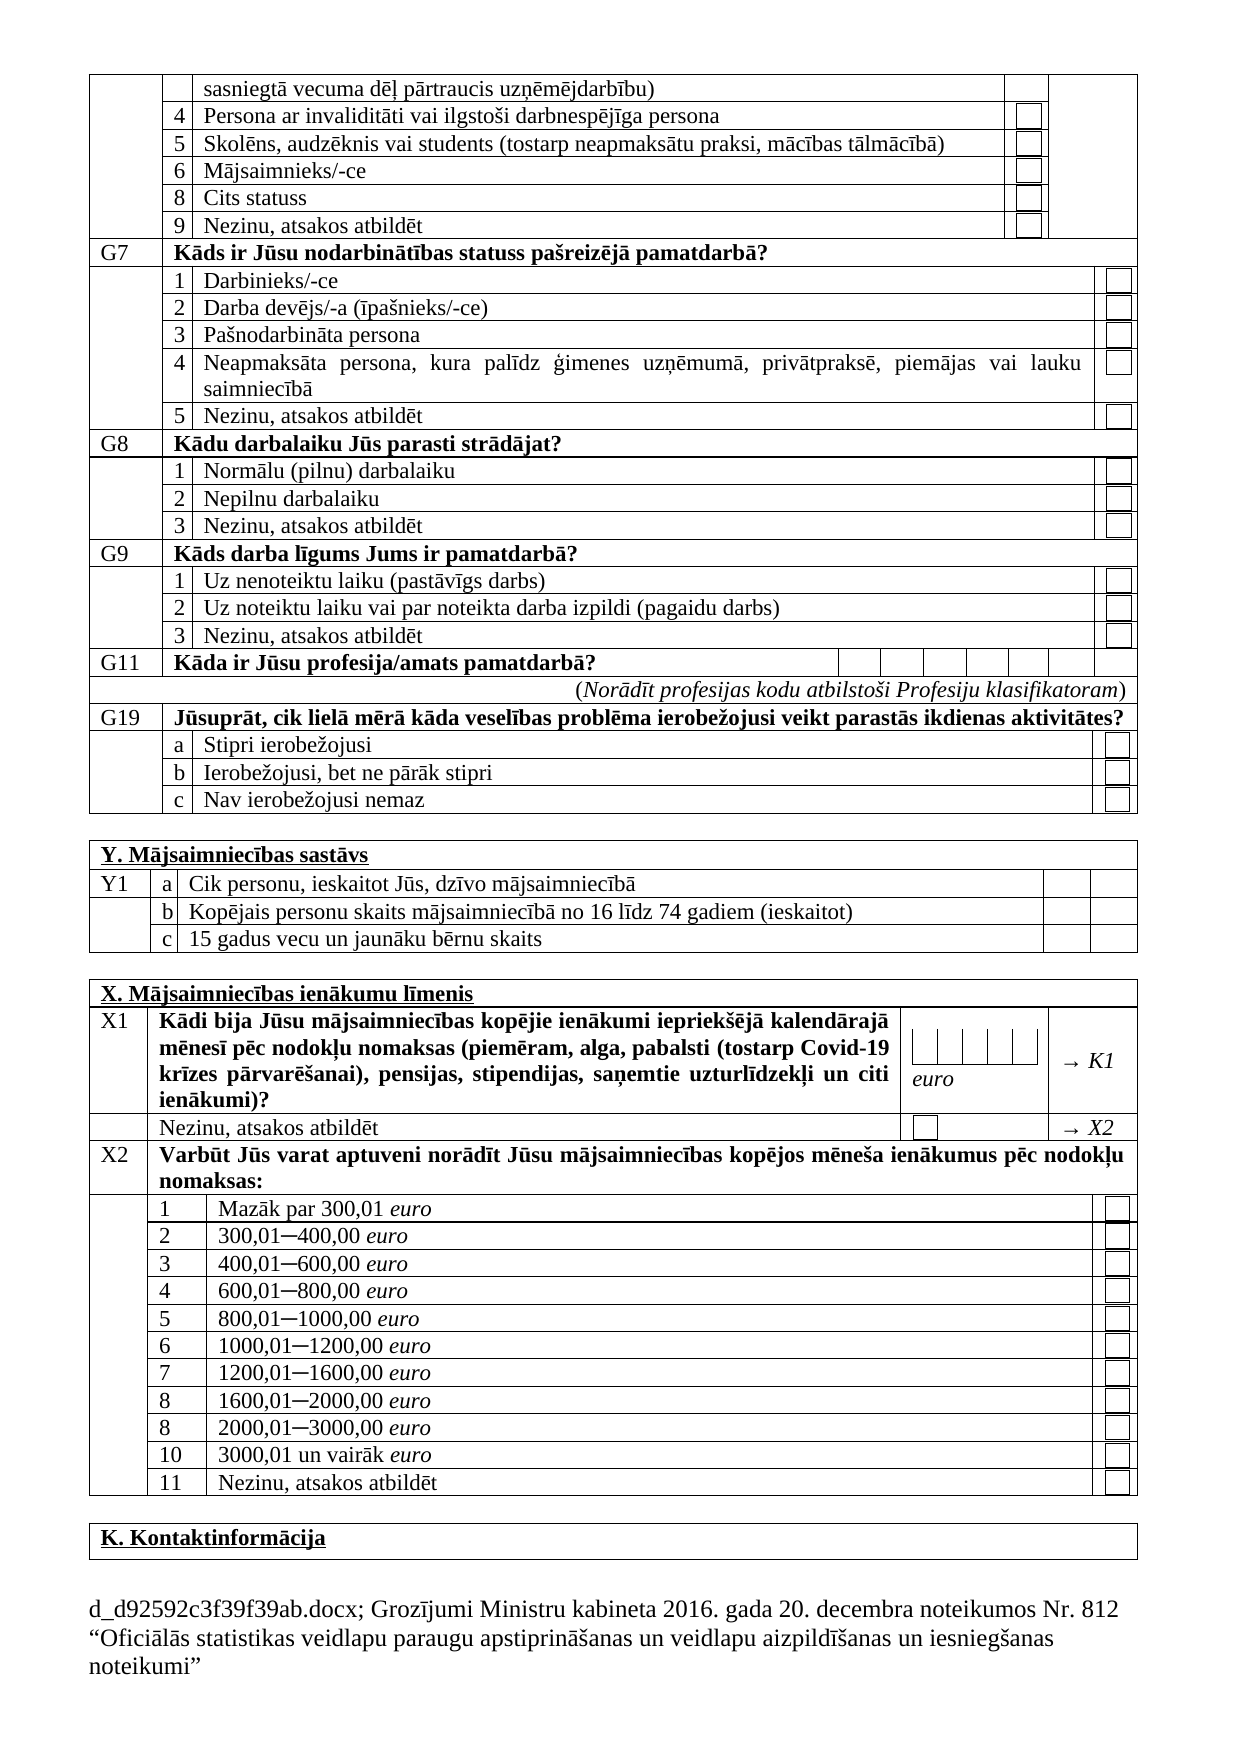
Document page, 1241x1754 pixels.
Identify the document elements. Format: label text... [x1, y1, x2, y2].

table_cell [1091, 898, 1137, 924]
table_cell Nezinu, atsakos atbildēt [193, 212, 1004, 238]
table_cell [1093, 1223, 1105, 1249]
table_cell 2 [148, 1223, 206, 1249]
table_cell [1017, 186, 1041, 210]
table_cell X1 [90, 1008, 147, 1113]
table_cell Kāda ir Jūsu profesija/amats pamatdarbā? [163, 649, 838, 676]
table_cell [1095, 567, 1137, 593]
table_cell [1095, 594, 1137, 621]
table_cell [1093, 786, 1137, 812]
table_cell [1107, 459, 1131, 483]
table_cell [839, 649, 880, 676]
table_cell 2 [163, 294, 192, 320]
table_cell [1093, 1387, 1137, 1413]
table_cell G19 [90, 704, 162, 730]
table_cell 6 [163, 157, 192, 183]
table_cell [1093, 1250, 1137, 1276]
table_cell [1095, 403, 1137, 429]
table_cell [1093, 1414, 1137, 1441]
table_cell G7 [90, 239, 162, 266]
table_cell [1093, 1359, 1137, 1386]
table_cell [1044, 870, 1090, 897]
table_cell [90, 458, 162, 538]
table_cell [90, 731, 162, 812]
table_cell 6 [148, 1332, 206, 1358]
table_cell Persona ar invaliditāti vai ilgstoši darbnespējīga persona [193, 102, 1004, 129]
table_cell Nezinu, atsakos atbildēt [193, 512, 1094, 538]
table_cell [1049, 649, 1094, 676]
table_cell 10 [148, 1442, 206, 1468]
table_cell 3 [163, 622, 192, 648]
table_cell [1095, 321, 1137, 348]
table_cell 4 [148, 1277, 206, 1303]
table_cell Uz nenoteiktu laiku (pastāvīgs darbs) [193, 567, 1094, 593]
table_cell Pašnodarbināta persona [193, 321, 1094, 348]
table_cell 300,01─400,00 euro [207, 1223, 1092, 1249]
table_cell [1093, 1195, 1137, 1221]
table_cell 2 [163, 485, 192, 511]
table_cell Neapmaksāta persona, kura palīdz ģimenes uzņēmumā, privātpraksē, piemājas vai lauku saimniecībā [193, 349, 1094, 402]
table_cell [881, 649, 923, 676]
table_cell Kāds ir Jūsu nodarbinātības statuss pašreizējā pamatdarbā? [163, 239, 1137, 266]
table_cell [90, 567, 162, 648]
table_cell [924, 649, 966, 676]
table_cell 9 [163, 212, 192, 238]
table_cell G11 [90, 649, 162, 676]
table_cell Varbūt Jūs varat aptuveni norādīt Jūsu mājsaimniecības kopējos mēneša ienākumus pēc nodokļu nomaksas: [148, 1141, 1137, 1194]
table_header X. Mājsaimniecības ienākumu līmenis [90, 980, 1137, 1006]
table_cell 2 [163, 594, 192, 621]
table_cell [1095, 294, 1137, 320]
table_cell a [151, 870, 177, 897]
table_cell [1091, 925, 1137, 952]
table_cell 400,01─600,00 euro [207, 1250, 1092, 1276]
table_cell c [151, 925, 177, 952]
table_cell → K1 [1049, 1008, 1137, 1113]
table_cell Nezinu, atsakos atbildēt [193, 622, 1094, 648]
table_cell b [163, 759, 192, 785]
table_cell (Norādīt profesijas kodu atbilstoši Profesiju klasifikatoram) [90, 677, 1137, 703]
table_cell G9 [90, 540, 162, 566]
table_cell Mazāk par 300,01 euro [207, 1195, 1092, 1221]
table_cell [1005, 75, 1048, 101]
table_cell 4 [163, 102, 192, 129]
table_cell Nezinu, atsakos atbildēt [193, 403, 1094, 429]
table_cell Normālu (pilnu) darbalaiku [193, 458, 1094, 484]
table_cell Kāds darba līgums Jums ir pamatdarbā? [163, 540, 1137, 566]
table_cell [1091, 870, 1137, 897]
table_cell [1095, 485, 1137, 511]
table_cell [1095, 622, 1137, 648]
table_cell [901, 1114, 1048, 1140]
table_cell [1009, 649, 1048, 676]
table_cell Ierobežojusi, bet ne pārāk stipri [193, 759, 1092, 785]
table_cell X2 [90, 1141, 147, 1194]
table_cell Skolēns, audzēknis vai students (tostarp neapmaksātu praksi, mācības tālmācībā) [193, 130, 1004, 156]
table_cell 5 [148, 1305, 206, 1331]
table_cell 1200,01─1600,00 euro [207, 1359, 1092, 1386]
table_cell [1093, 759, 1137, 785]
table_cell Mājsaimnieks/-ce [193, 157, 1004, 183]
table_cell a [163, 731, 192, 758]
table_cell 2000,01─3000,00 euro [207, 1414, 1092, 1441]
table_cell Nepilnu darbalaiku [193, 485, 1094, 511]
table_cell [1093, 1332, 1137, 1358]
table_cell [1093, 1469, 1137, 1495]
table_cell 8 [148, 1387, 206, 1413]
table_cell 1 [163, 458, 192, 484]
table_cell Nezinu, atsakos atbildēt [207, 1469, 1092, 1495]
table_cell 800,01─1000,00 euro [207, 1305, 1092, 1331]
table_header K. Kontaktinformācija [90, 1524, 1137, 1559]
table_cell 3 [163, 75, 192, 101]
table_cell [1093, 731, 1137, 758]
table_cell 1600,01─2000,00 euro [207, 1387, 1092, 1413]
table_cell [1005, 157, 1048, 183]
table_cell Kopējais personu skaits mājsaimniecībā no 16 līdz 74 gadiem (ieskaitot) [178, 898, 1043, 924]
table_cell 3000,01 un vairāk euro [207, 1442, 1092, 1468]
table_cell 5 [163, 130, 192, 156]
table_cell [1044, 898, 1090, 924]
table_cell [1005, 102, 1048, 129]
table_cell Kādi bija Jūsu mājsaimniecības kopējie ienākumi iepriekšējā kalendārajā mēnesī pēc nodokļu nomaksas (piemēram, alga, pabalsti (tostarp Covid-19 krīzes pārvarēšanai), pensijas, stipendijas, saņemtie uzturlīdzekļi un citi ienākumi)? [148, 1008, 900, 1113]
table_cell b [151, 898, 177, 924]
table_cell Y1 [90, 870, 150, 897]
table_cell [1095, 349, 1137, 402]
table_cell Cik personu, ieskaitot Jūs, dzīvo mājsaimniecībā [178, 870, 1043, 897]
table_cell [967, 649, 1008, 676]
table_cell 4 [163, 349, 192, 402]
table_cell [1132, 458, 1137, 484]
table_cell 11 [148, 1469, 206, 1495]
table_cell [90, 1195, 147, 1495]
table_cell 15 gadus vecu un jaunāku bērnu skaits [178, 925, 1043, 952]
table_cell [1005, 185, 1016, 211]
table_cell 600,01─800,00 euro [207, 1277, 1092, 1303]
table_cell Nav ierobežojusi nemaz [193, 786, 1092, 812]
table_cell Darbinieks/-ce [193, 267, 1094, 293]
table_cell [90, 1114, 147, 1140]
table_cell [1095, 512, 1137, 538]
table_cell [1044, 925, 1090, 952]
table_cell Cits statuss [193, 185, 1004, 211]
table_cell c [163, 786, 192, 812]
table_cell 3 [148, 1250, 206, 1276]
table_cell Uz noteiktu laiku vai par noteikta darba izpildi (pagaidu darbs) [193, 594, 1094, 621]
table_cell Stipri ierobežojusi [193, 731, 1092, 758]
table_header Y. Mājsaimniecības sastāvs [90, 841, 1137, 869]
table_cell [1005, 212, 1048, 238]
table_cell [193, 75, 1004, 101]
table_cell 8 [163, 185, 192, 211]
table_cell euro [901, 1008, 1048, 1113]
table_cell [1093, 1305, 1137, 1331]
table_cell [1093, 1442, 1137, 1468]
table_cell Kādu darbalaiku Jūs parasti strādājat? [163, 430, 1137, 456]
table_cell [90, 267, 162, 429]
table_cell → X2 [1049, 1114, 1137, 1140]
table_cell Darba devējs/-a (īpašnieks/-ce) [193, 294, 1094, 320]
table_cell [1095, 649, 1137, 676]
table_cell 8 [148, 1414, 206, 1441]
table_cell 1 [163, 567, 192, 593]
table_cell [1042, 185, 1048, 211]
table_cell 3 [163, 512, 192, 538]
table_cell G8 [90, 430, 162, 456]
table_cell [90, 898, 150, 952]
table_cell [1106, 1224, 1129, 1248]
table_cell [1095, 267, 1137, 293]
table_cell [1130, 1223, 1137, 1249]
table_cell 1000,01─1200,00 euro [207, 1332, 1092, 1358]
table_cell [1005, 130, 1048, 156]
table_cell [1095, 458, 1106, 484]
table_cell [1093, 1277, 1137, 1303]
table_cell 5 [163, 403, 192, 429]
table_cell 7 [148, 1359, 206, 1386]
table_cell Nezinu, atsakos atbildēt [148, 1114, 900, 1140]
table_cell 1 [148, 1195, 206, 1221]
table_cell 3 [163, 321, 192, 348]
table_cell Jūsuprāt, cik lielā mērā kāda veselības problēma ierobežojusi veikt parastās ikdienas aktivitātes? [163, 704, 1137, 730]
table_cell 1 [163, 267, 192, 293]
